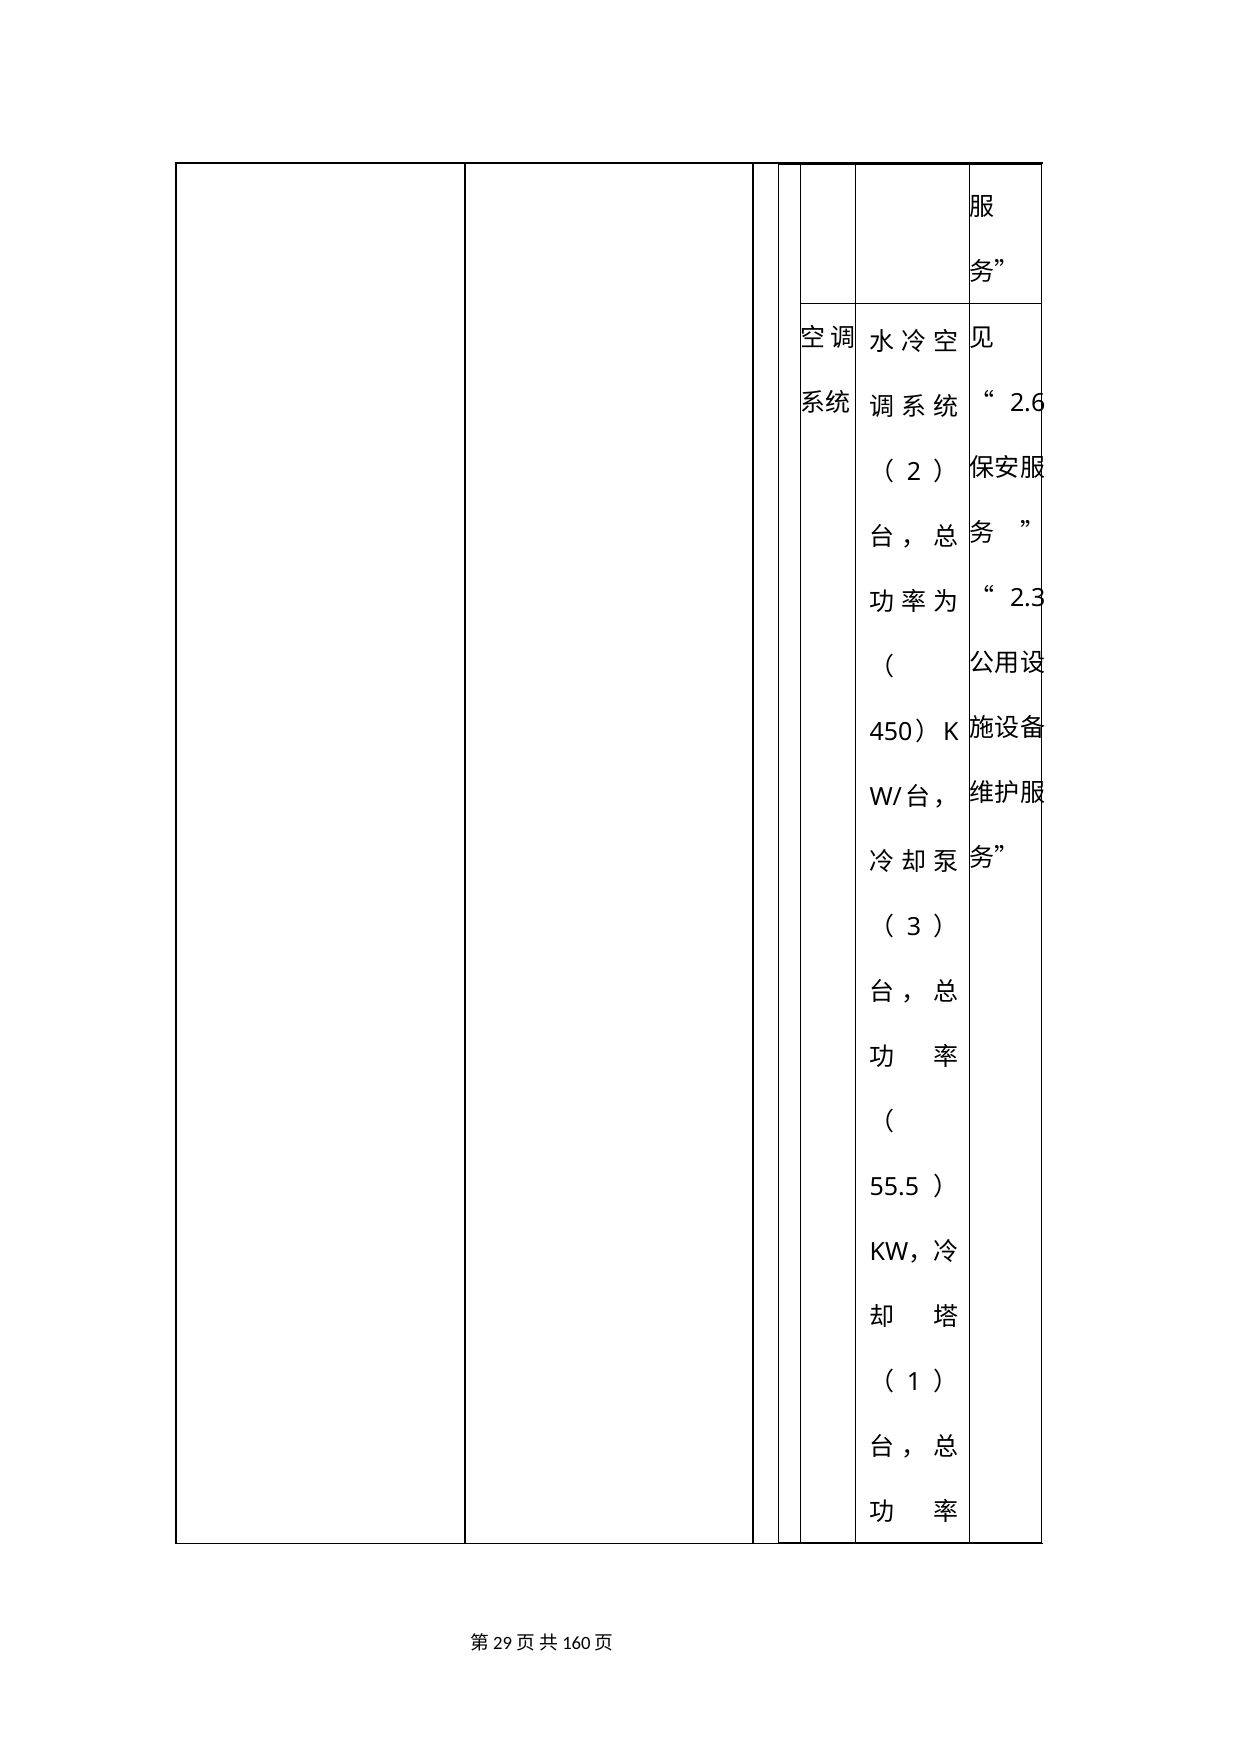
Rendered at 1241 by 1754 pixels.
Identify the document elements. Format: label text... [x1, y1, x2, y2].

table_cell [970, 165, 1041, 303]
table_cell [970, 304, 1041, 1542]
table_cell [856, 165, 969, 303]
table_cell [754, 164, 778, 1543]
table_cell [779, 165, 800, 1542]
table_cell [801, 165, 855, 303]
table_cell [801, 304, 855, 1542]
table_cell [466, 164, 752, 1543]
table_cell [856, 304, 969, 1542]
table_cell 1 [177, 164, 464, 1543]
